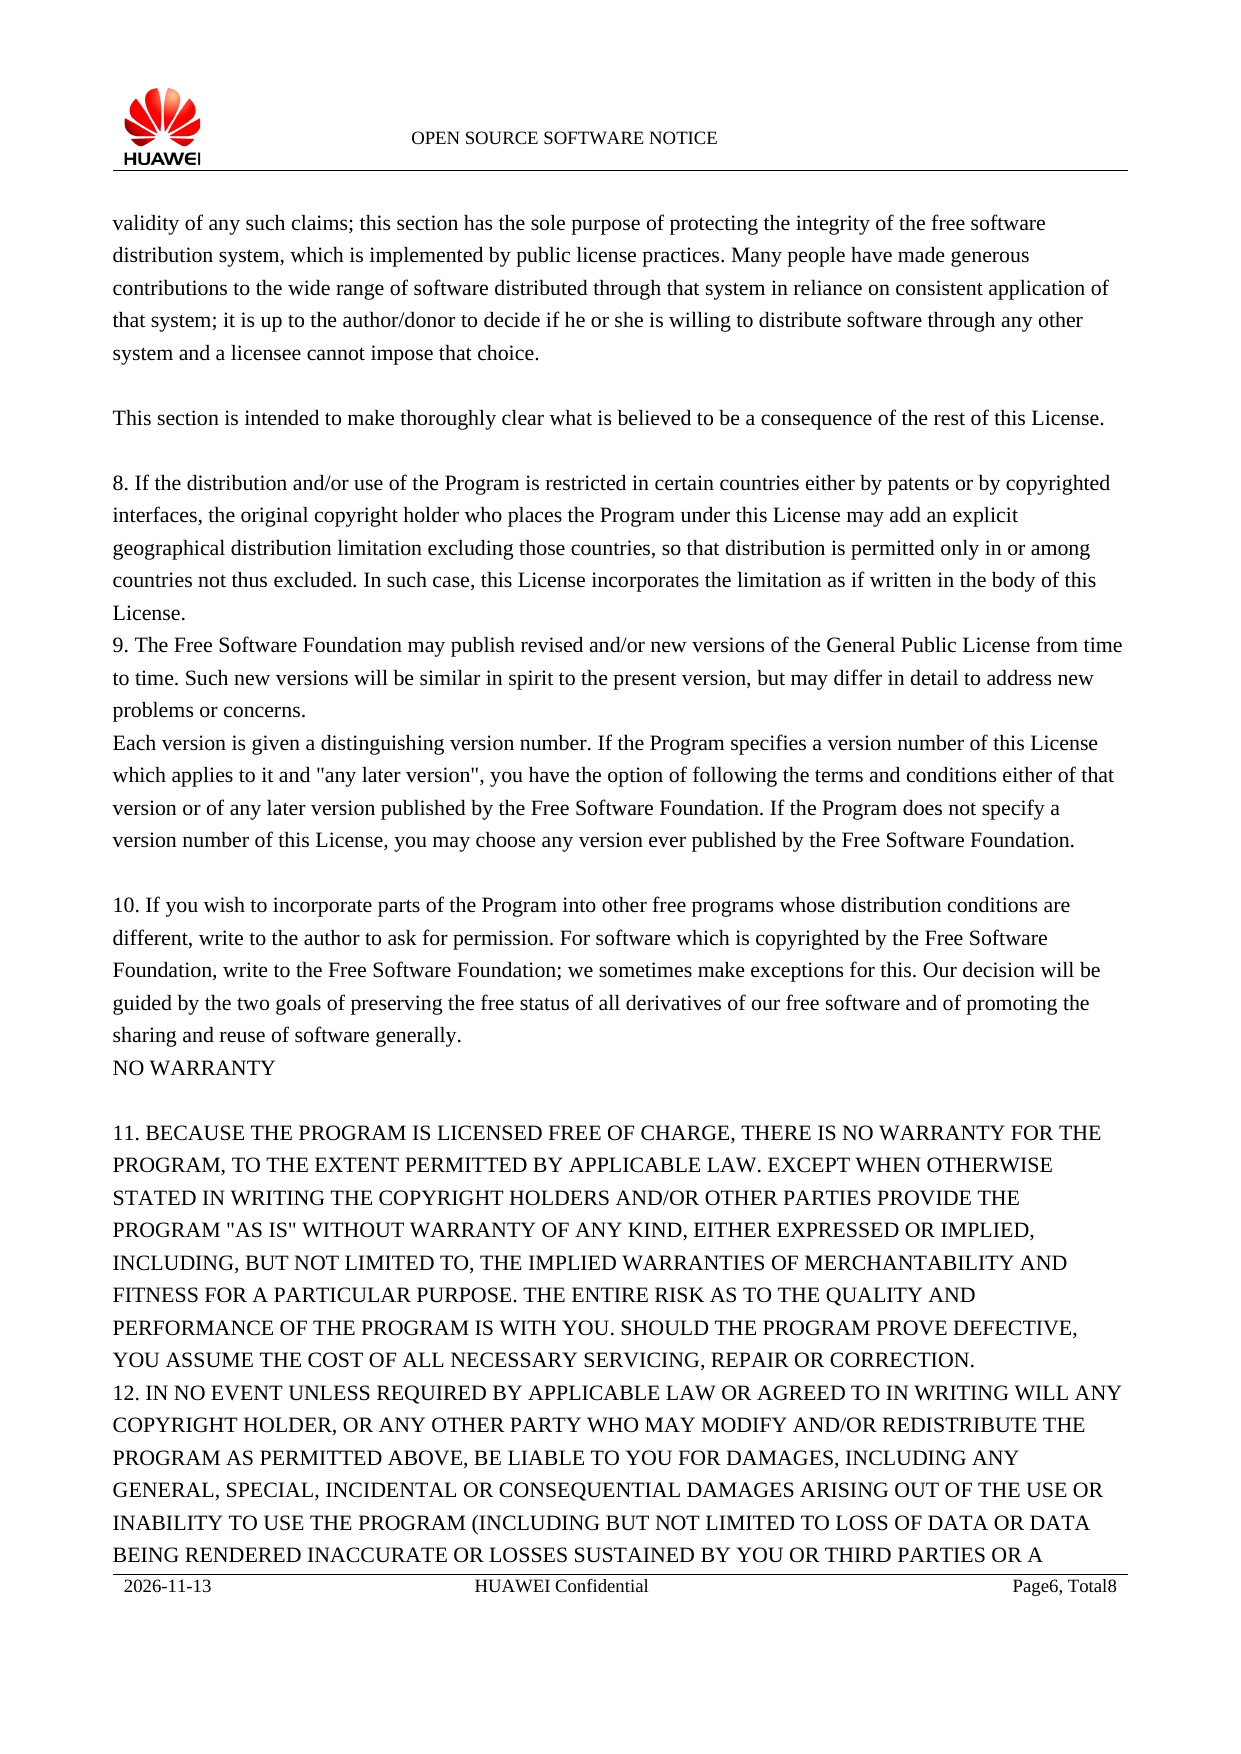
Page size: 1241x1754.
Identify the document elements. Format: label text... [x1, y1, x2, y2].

picture [124, 88, 201, 165]
